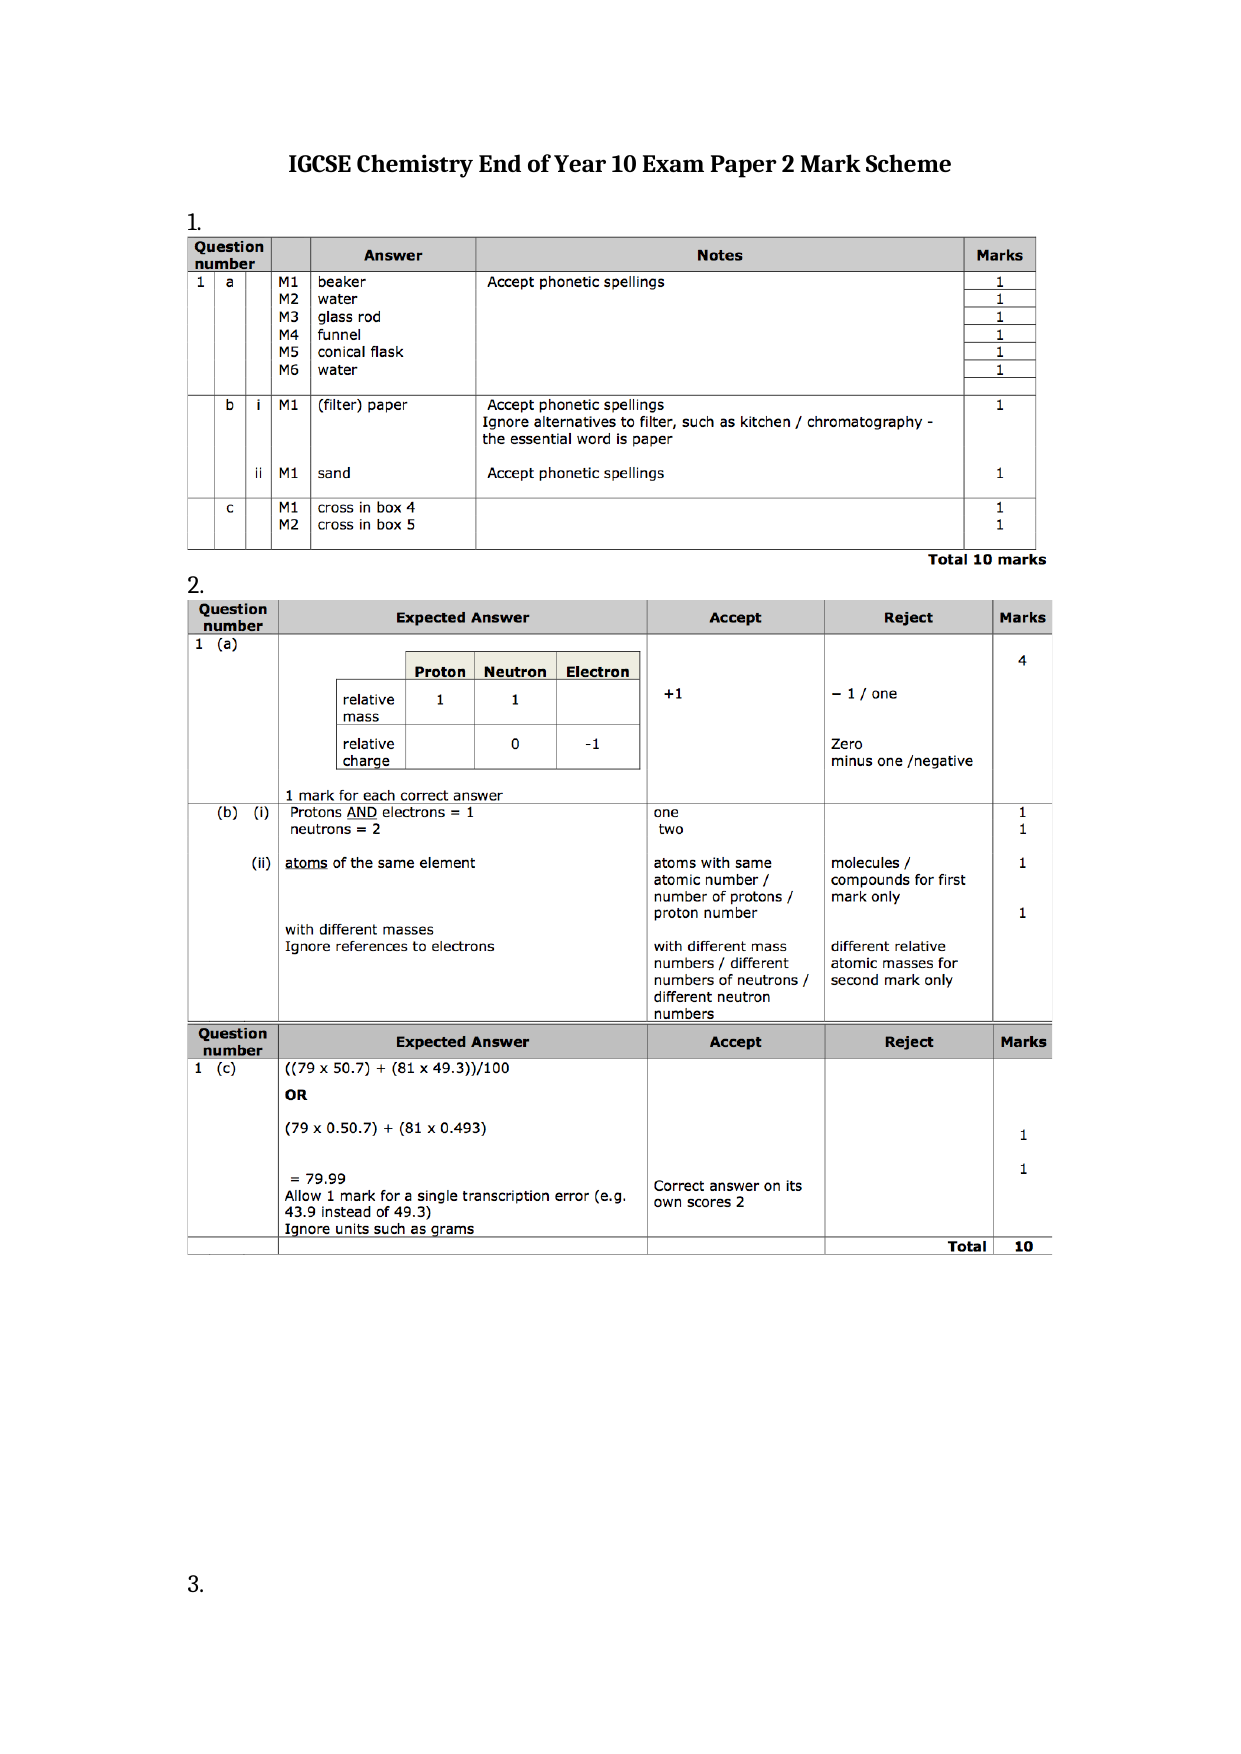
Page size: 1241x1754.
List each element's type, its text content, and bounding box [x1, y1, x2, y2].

text 2. [187, 572, 1053, 600]
text 1. [187, 207, 1053, 236]
picture [187, 236, 1053, 572]
text IGCSE Chemistry End of Year 10 Exam Paper 2 Mark Scheme [187, 150, 1053, 179]
picture [187, 600, 1053, 1255]
text 3. [187, 1570, 1053, 1599]
